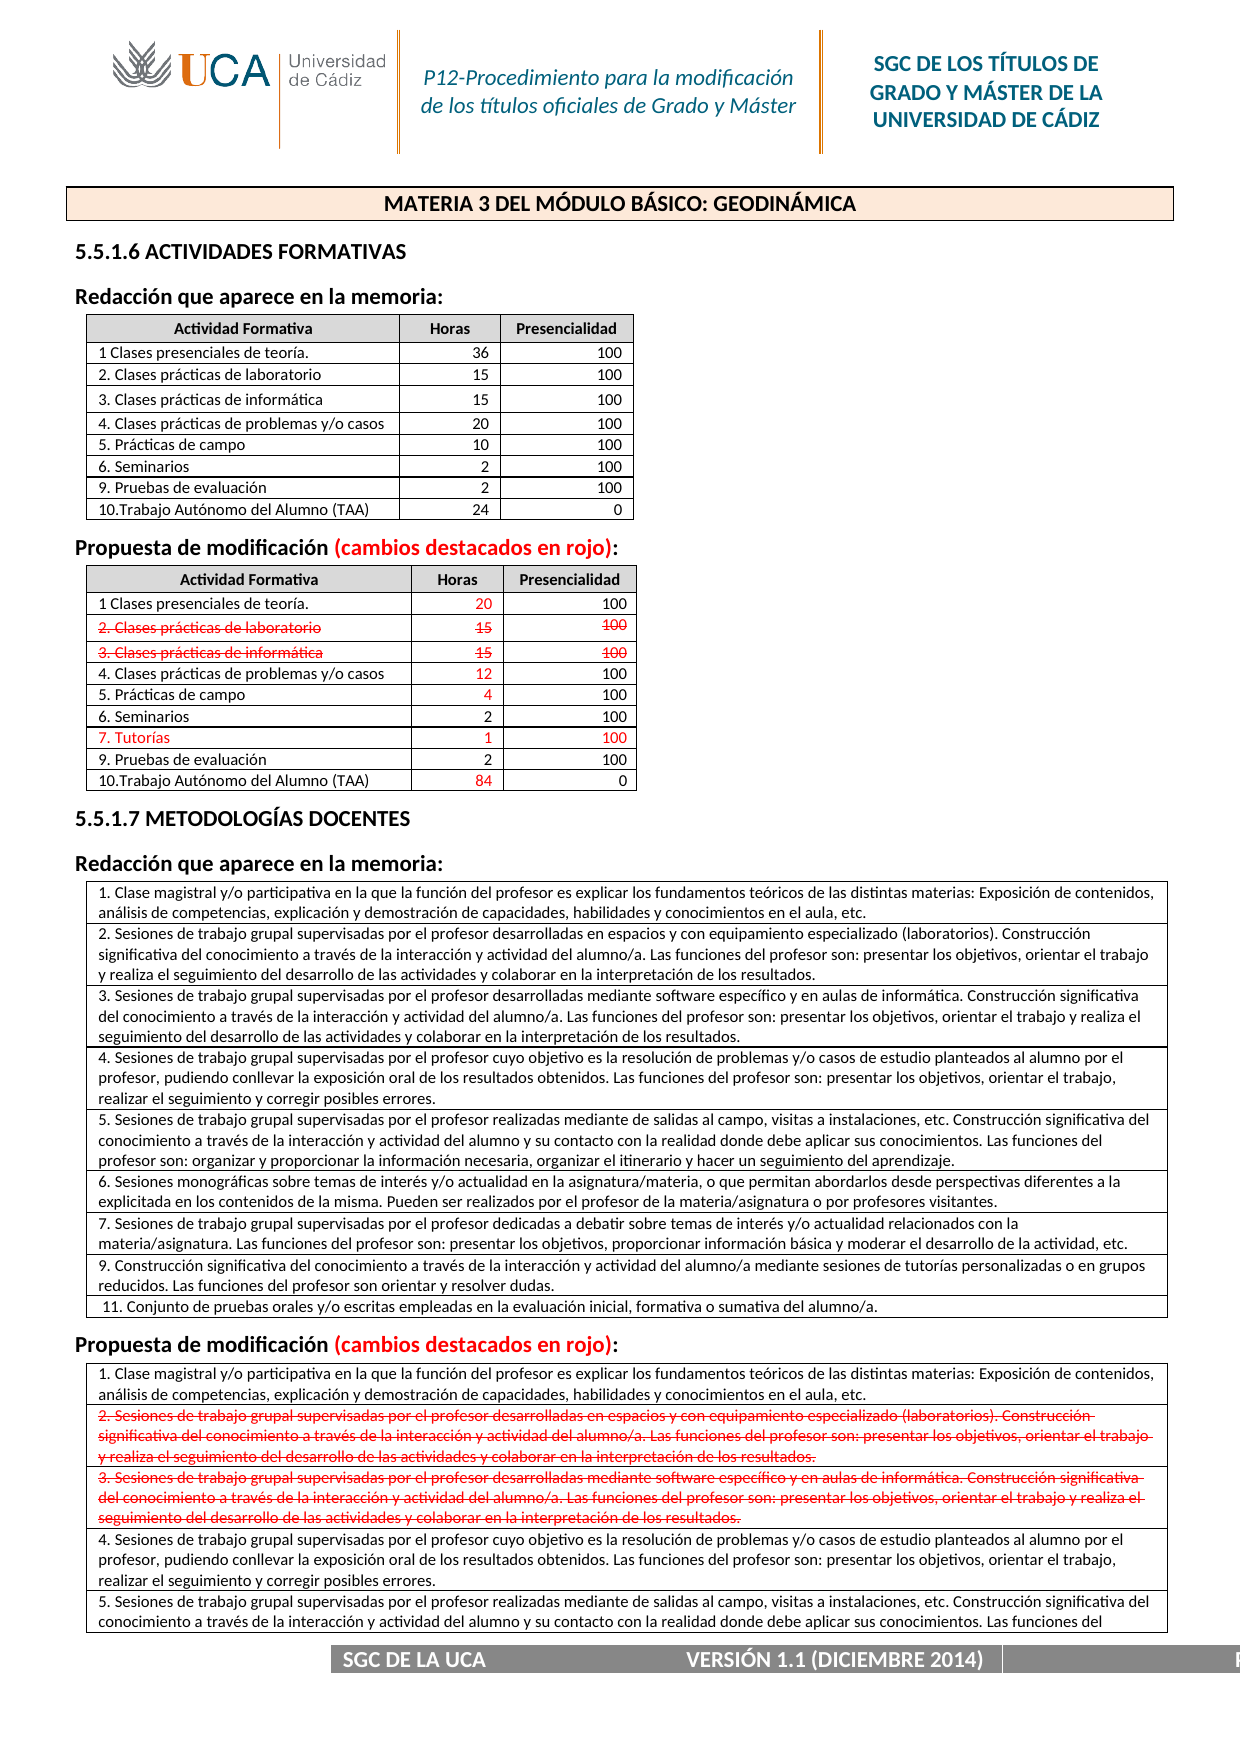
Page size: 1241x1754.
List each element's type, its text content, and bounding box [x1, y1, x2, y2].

table_header Actividad Formativa [87, 315, 399, 342]
table_cell 100 [501, 478, 633, 498]
table_cell 2 [412, 706, 503, 726]
table_cell 2. Clases prácticas de laboratorio [87, 615, 411, 641]
table_cell 4. Sesiones de trabajo grupal supervisadas por el profesor cuyo objetivo es la resolución de problemas y/o casos de estudio planteados al alumno por el profesor, pudiendo conllevar la exposición oral de los resultados obtenidos. Las funciones del profesor son: presentar los objetivos, orientar el trabajo, realizar el seguimiento y corregir posibles errores. [87, 1529, 1167, 1590]
table_header Presencialidad [501, 315, 633, 342]
table_cell 0 [501, 499, 633, 519]
table_cell 3. Sesiones de trabajo grupal supervisadas por el profesor desarrolladas mediante software específico y en aulas de informática. Construcción significativa del conocimiento a través de la interacción y actividad del alumno/a. Las funciones del profesor son: presentar los objetivos, orientar el trabajo y realiza el seguimiento del desarrollo de las actividades y colaborar en la interpretación de los resultados. [87, 1467, 1167, 1528]
table_cell 100 [501, 343, 633, 363]
table_cell 1 [412, 728, 503, 748]
table_cell 9. Pruebas de evaluación [87, 749, 411, 769]
table_cell 100 [504, 615, 636, 641]
table_cell 2 [412, 749, 503, 769]
table_cell 4. Clases prácticas de problemas y/o casos [87, 663, 411, 684]
table_cell 6. Seminarios [87, 706, 411, 726]
text Propuesta de modificación (cambios destacados en rojo): [75, 1330, 1165, 1358]
table_cell 100 [501, 435, 633, 455]
table_cell 5. Prácticas de campo [87, 435, 399, 455]
table_header Horas [400, 315, 500, 342]
table_cell 2. Sesiones de trabajo grupal supervisadas por el profesor desarrolladas en espacios y con equipamiento especializado (laboratorios). Construcción significativa del conocimiento a través de la interacción y actividad del alumno/a. Las funciones del profesor son: presentar los objetivos, orientar el trabajo y realiza el seguimiento del desarrollo de las actividades y colaborar en la interpretación de los resultados. [87, 1405, 1167, 1466]
table_cell 4 [412, 685, 503, 705]
table_cell 2. Sesiones de trabajo grupal supervisadas por el profesor desarrolladas en espacios y con equipamiento especializado (laboratorios). Construcción significativa del conocimiento a través de la interacción y actividad del alumno/a. Las funciones del profesor son: presentar los objetivos, orientar el trabajo y realiza el seguimiento del desarrollo de las actividades y colaborar en la interpretación de los resultados. [87, 924, 1167, 984]
table_cell 2 [400, 478, 500, 498]
table_cell 0 [504, 770, 636, 790]
text Propuesta de modificación (cambios destacados en rojo): [75, 533, 1165, 561]
table_header 1. Clase magistral y/o participativa en la que la función del profesor es explicar los fundamentos teóricos de las distintas materias: Exposición de contenidos, análisis de competencias, explicación y demostración de capacidades, habilidades y conocimientos en el aula, etc. [87, 882, 1167, 922]
table_cell 100 [504, 728, 636, 748]
table_cell 2. Clases prácticas de laboratorio [87, 364, 399, 385]
table_cell 100 [501, 413, 633, 434]
table_cell 6. Seminarios [87, 456, 399, 476]
table_cell 1 Clases presenciales de teoría. [87, 343, 399, 363]
table_cell 1 Clases presenciales de teoría. [87, 593, 411, 613]
table_cell 15 [400, 386, 500, 412]
table_cell 24 [400, 499, 500, 519]
picture [110, 35, 391, 154]
table_cell 15 [400, 364, 500, 385]
table_cell 10.Trabajo Autónomo del Alumno (TAA) [87, 770, 411, 790]
table_cell 100 [504, 685, 636, 705]
table_cell 10 [400, 435, 500, 455]
table_cell 4. Clases prácticas de problemas y/o casos [87, 413, 399, 434]
table_cell 15 [412, 615, 503, 641]
table_cell 4. Sesiones de trabajo grupal supervisadas por el profesor cuyo objetivo es la resolución de problemas y/o casos de estudio planteados al alumno por el profesor, pudiendo conllevar la exposición oral de los resultados obtenidos. Las funciones del profesor son: presentar los objetivos, orientar el trabajo, realizar el seguimiento y corregir posibles errores. [87, 1048, 1167, 1108]
table_header 1. Clase magistral y/o participativa en la que la función del profesor es explicar los fundamentos teóricos de las distintas materias: Exposición de contenidos, análisis de competencias, explicación y demostración de capacidades, habilidades y conocimientos en el aula, etc. [87, 1364, 1167, 1404]
table_cell 100 [504, 593, 636, 613]
table_cell 3. Sesiones de trabajo grupal supervisadas por el profesor desarrolladas mediante software específico y en aulas de informática. Construcción significativa del conocimiento a través de la interacción y actividad del alumno/a. Las funciones del profesor son: presentar los objetivos, orientar el trabajo y realiza el seguimiento del desarrollo de las actividades y colaborar en la interpretación de los resultados. [87, 986, 1167, 1046]
table_cell 100 [504, 706, 636, 726]
table_cell 10.Trabajo Autónomo del Alumno (TAA) [87, 499, 399, 519]
table_cell 100 [501, 456, 633, 476]
table_cell 36 [400, 343, 500, 363]
table_header Actividad Formativa [87, 566, 411, 592]
table_cell 5. Prácticas de campo [87, 685, 411, 705]
table_cell 11. Conjunto de pruebas orales y/o escritas empleadas en la evaluación inicial, formativa o sumativa del alumno/a. [87, 1296, 1167, 1317]
table_cell 84 [412, 770, 503, 790]
table_cell 100 [504, 663, 636, 684]
table_cell 100 [501, 364, 633, 385]
text Redacción que aparece en la memoria: [75, 849, 1165, 877]
table_cell 7. Tutorías [87, 728, 411, 748]
text 5.5.1.6 ACTIVIDADES FORMATIVAS [75, 237, 1165, 265]
table_cell 20 [400, 413, 500, 434]
table_cell 20 [412, 593, 503, 613]
table_header Presencialidad [504, 566, 636, 592]
table_cell 2 [400, 456, 500, 476]
table_cell 3. Clases prácticas de informática [87, 642, 411, 662]
table_cell 9. Pruebas de evaluación [87, 478, 399, 498]
text MATERIA 3 DEL MÓDULO BÁSICO: GEODINÁMICA [67, 188, 1173, 220]
table_cell 100 [504, 642, 636, 662]
table_cell 3. Clases prácticas de informática [87, 386, 399, 412]
table_cell 15 [412, 642, 503, 662]
table_cell 12 [412, 663, 503, 684]
text 5.5.1.7 METODOLOGÍAS DOCENTES [75, 804, 1165, 832]
table_header Horas [412, 566, 503, 592]
table_cell 100 [501, 386, 633, 412]
table_cell 6. Sesiones monográficas sobre temas de interés y/o actualidad en la asignatura/materia, o que permitan abordarlos desde perspectivas diferentes a la explicitada en los contenidos de la misma. Pueden ser realizados por el profesor de la materia/asignatura o por profesores visitantes. [87, 1171, 1167, 1212]
table_cell 100 [504, 749, 636, 769]
text Redacción que aparece en la memoria: [75, 282, 1165, 310]
